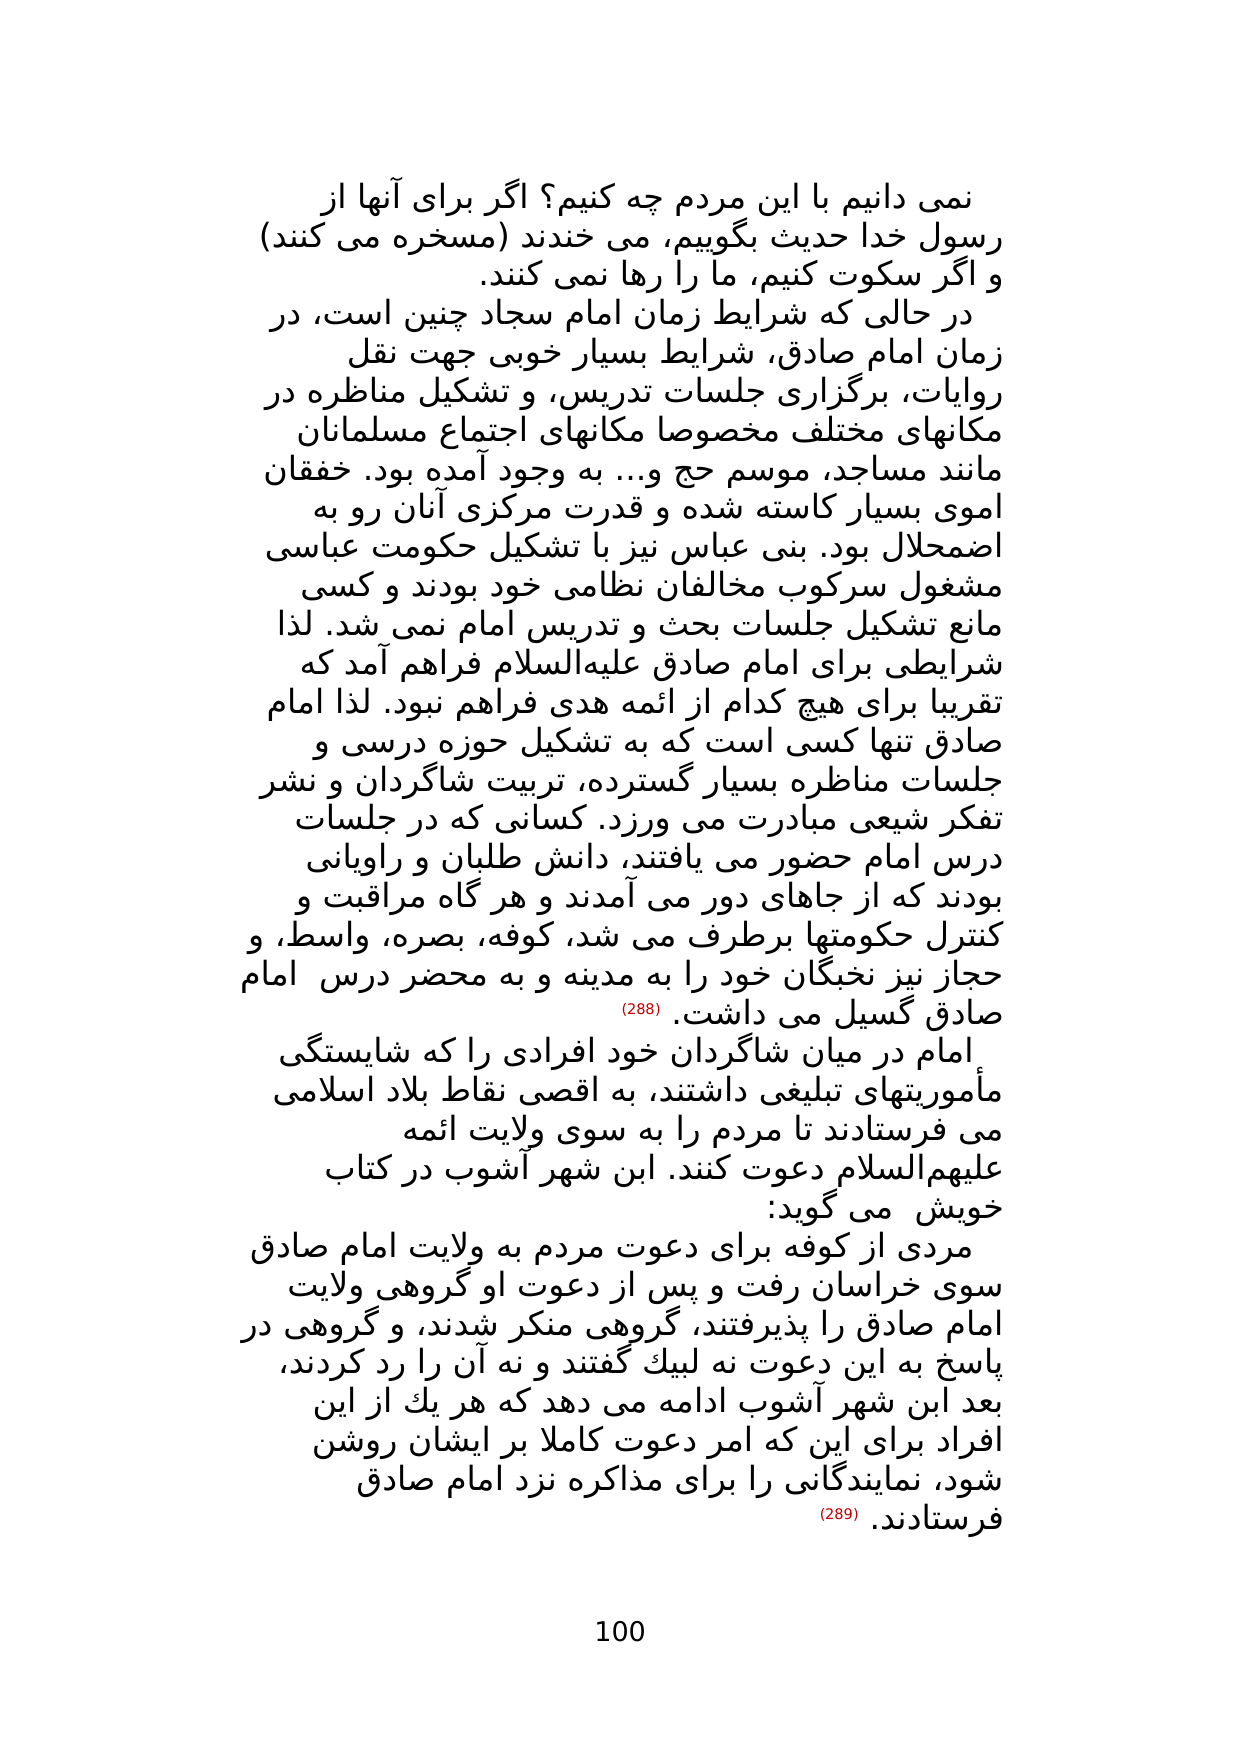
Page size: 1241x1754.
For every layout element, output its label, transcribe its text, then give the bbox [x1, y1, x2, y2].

text نمى دانيم با اين مردم چه كنيم؟ اگر براى آنها از رسول خدا حديث بگوييم، مى خندند (مسخره مى كنند) و اگر سكوت كنيم، ما را رها نمى كنند. [236, 177, 1004, 294]
text امام در ميان شاگردان خود افرادى را كه شايستگى مأموريتهاى تبليغى داشتند، به اقصى نقاط بلاد اسلامى مى فرستادند تا مردم را به سوى ولايت ائمه عليهم‌السلام دعوت كنند. ابن شهر آشوب در كتاب خويش ‍ مى گويد: [236, 1032, 1004, 1226]
text در حالى كه شرايط زمان امام سجاد چنين است، در زمان امام صادق، شرايط بسيار خوبى جهت نقل روايات، برگزارى جلسات تدريس، و تشكيل مناظره در مكانهاى مختلف مخصوصا مكانهاى اجتماع مسلمانان مانند مساجد، موسم حج و... به وجود آمده بود. خفقان اموى بسيار كاسته شده و قدرت مركزى آنان رو به اضمحلال بود. بنى عباس نيز با تشكيل حكومت عباسى مشغول سركوب مخالفان نظامى خود بودند و كسى مانع تشكيل جلسات بحث و تدريس امام نمى شد. لذا شرايطى براى امام صادق عليه‌السلام فراهم آمد كه تقريبا براى هيچ كدام از ائمه هدى فراهم نبود. لذا امام صادق تنها كسى است كه به تشكيل حوزه درسى و جلسات مناظره بسيار گسترده، تربيت شاگردان و نشر تفكر شيعى مبادرت مى ورزد. كسانى كه در جلسات درس امام حضور مى يافتند، دانش طلبان و راويانى بودند كه از جاهاى دور مى آمدند و هر گاه مراقبت و كنترل حكومتها برطرف مى شد، كوفه، بصره، واسط، و حجاز نيز نخبگان خود را به مدينه و به محضر درس ‍ امام صادق گسيل مى داشت. (288) [236, 294, 1004, 1032]
text مردى از كوفه براى دعوت مردم به ولايت امام صادق سوى خراسان رفت و پس از دعوت او گروهى ولايت امام صادق را پذيرفتند، گروهى منكر شدند، و گروهى در پاسخ به اين دعوت نه لبيك گفتند و نه آن را رد كردند، بعد ابن شهر آشوب ادامه مى دهد كه هر يك از اين افراد براى اين كه امر دعوت كاملا بر ايشان روشن شود، نمايندگانى را براى مذاكره نزد امام صادق فرستادند. (289) [236, 1226, 1004, 1537]
